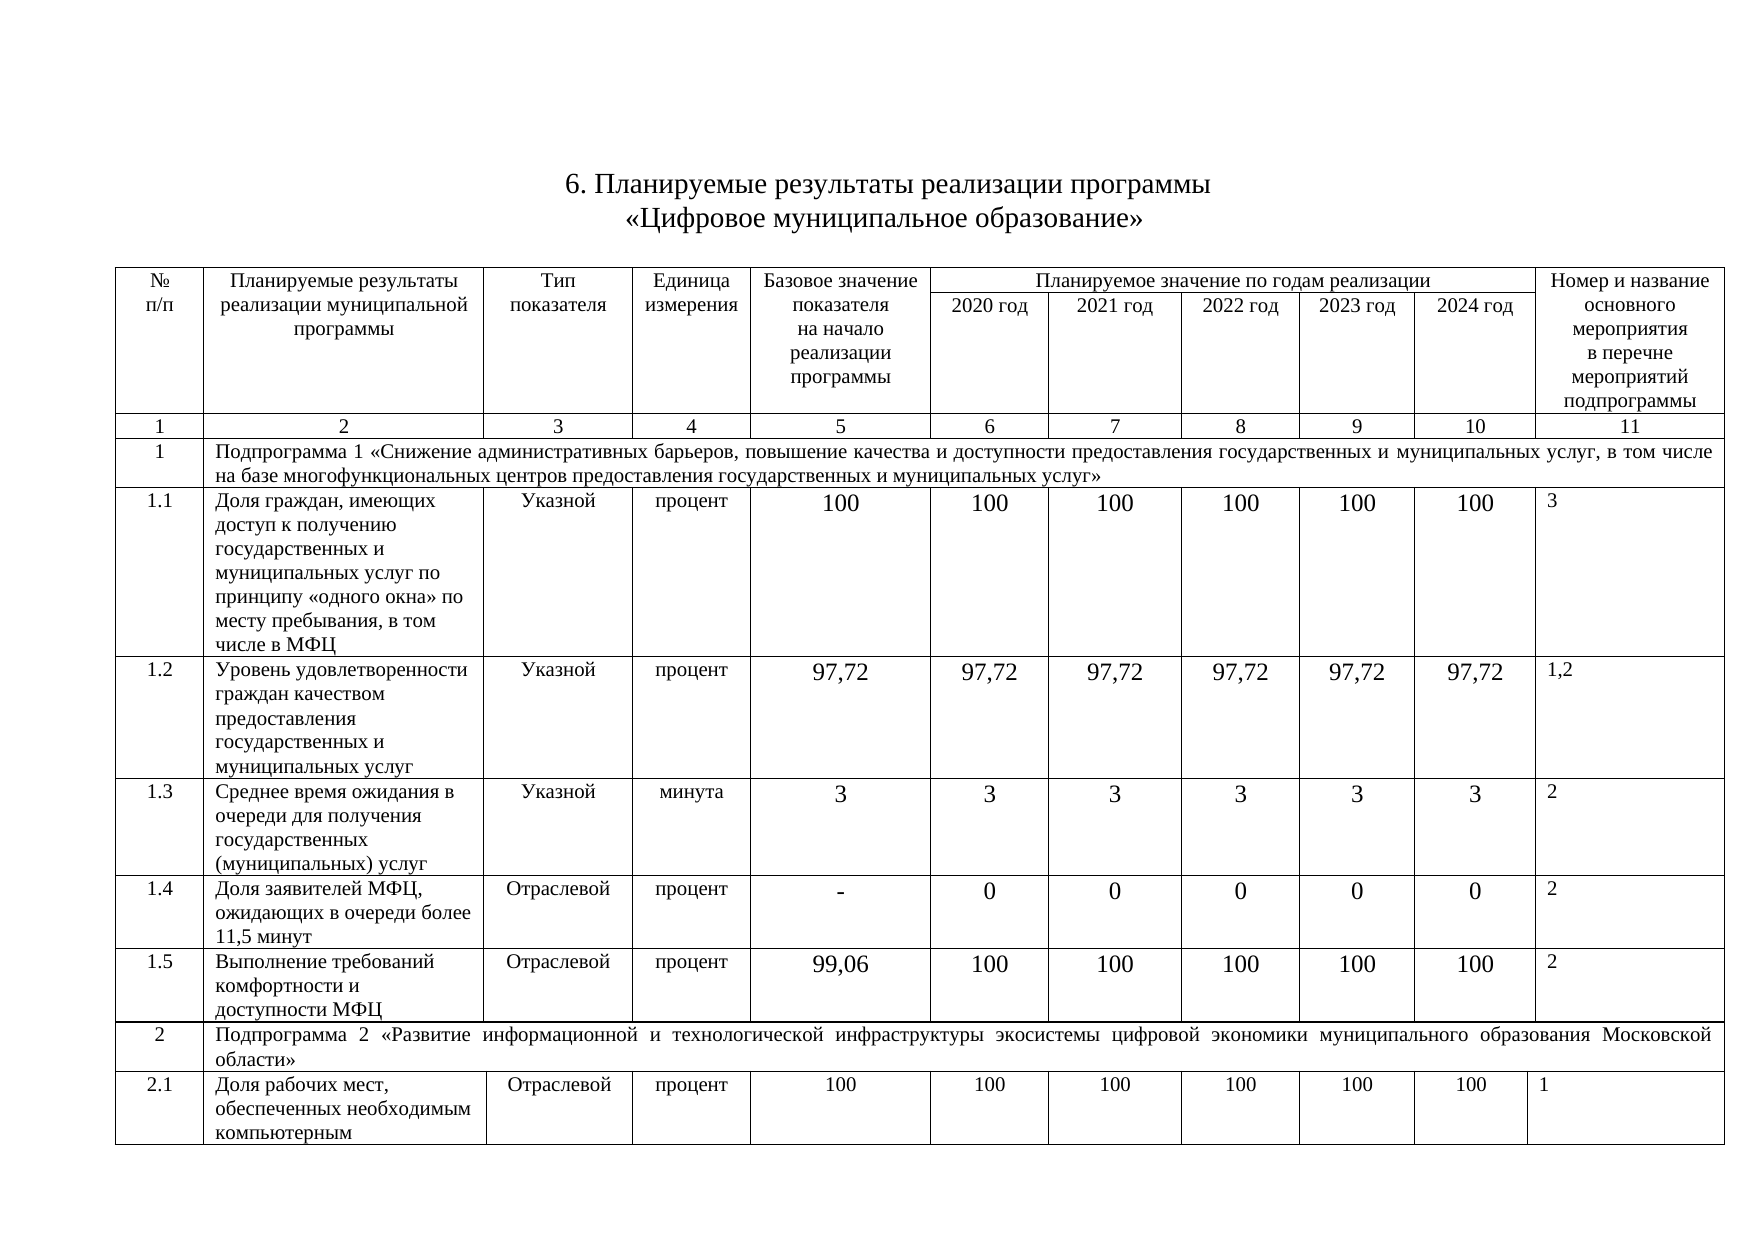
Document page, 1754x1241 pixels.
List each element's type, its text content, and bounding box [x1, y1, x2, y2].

table_cell 2 [204, 414, 483, 438]
table_cell 3 [931, 779, 1048, 875]
table_cell 6 [931, 414, 1048, 438]
table_cell Указной [484, 657, 632, 778]
table_cell 2 [1536, 876, 1724, 948]
table_cell 1.4 [116, 876, 203, 948]
table_cell 2.1 [116, 1072, 203, 1144]
table_cell минута [633, 779, 750, 875]
table_cell 0 [1300, 876, 1414, 948]
table_header Номер и название основного мероприятия в перечне мероприятий подпрограммы [1536, 268, 1724, 412]
table_cell 9 [1300, 414, 1414, 438]
table_cell 1 [116, 439, 203, 487]
table_cell 0 [1049, 876, 1181, 948]
table_cell 1.2 [116, 657, 203, 778]
table_header Единица измерения [633, 268, 750, 412]
table_cell процент [633, 488, 750, 656]
table_cell Отраслевой [484, 949, 632, 1021]
table_cell 100 [1049, 1072, 1181, 1144]
table_cell 100 [1300, 488, 1414, 656]
table_cell Уровень удовлетворенности граждан качеством предоставления государственных и муниципальных услуг [204, 657, 483, 778]
table_cell 0 [1415, 876, 1535, 948]
table_cell Отраслевой [487, 1072, 632, 1144]
table_cell 100 [751, 1072, 930, 1144]
table_cell 10 [1415, 414, 1535, 438]
table_cell 1 [1528, 1072, 1724, 1144]
text 6. Планируемые результаты реализации программы «Цифровое муниципальное образование» [103, 166, 1665, 233]
table_cell - [751, 876, 930, 948]
table_cell 3 [484, 414, 632, 438]
table_cell 97,72 [1049, 657, 1181, 778]
table_cell 8 [1182, 414, 1299, 438]
table_cell Доля граждан, имеющих доступ к получению государственных и муниципальных услуг по принципу «одного окна» по месту пребывания, в том числе в МФЦ [204, 488, 483, 656]
table_cell 97,72 [1182, 657, 1299, 778]
table_cell 100 [1182, 949, 1299, 1021]
table_cell 2022 год [1182, 293, 1299, 412]
table_cell 100 [1182, 1072, 1299, 1144]
table_cell 2 [1536, 779, 1724, 875]
table_header № п/п [116, 268, 203, 412]
table_cell процент [633, 949, 750, 1021]
table_cell 2 [1536, 949, 1724, 1021]
table_cell 99,06 [751, 949, 930, 1021]
table_cell 100 [931, 1072, 1048, 1144]
table_cell 100 [1049, 488, 1181, 656]
table_cell 5 [751, 414, 930, 438]
table_cell 1 [116, 414, 203, 438]
table_cell 97,72 [1415, 657, 1535, 778]
table_cell процент [633, 657, 750, 778]
table_cell 97,72 [931, 657, 1048, 778]
table_cell Подпрограмма 2 «Развитие информационной и технологической инфраструктуры экосистемы цифровой экономики муниципального образования Московской области» [204, 1023, 1724, 1071]
table_cell 2024 год [1415, 293, 1535, 412]
table_cell 100 [751, 488, 930, 656]
table_cell процент [633, 876, 750, 948]
table_cell Подпрограмма 1 «Снижение административных барьеров, повышение качества и доступности предоставления государственных и муниципальных услуг, в том числе на базе многофункциональных центров предоставления государственных и муниципальных услуг» [204, 439, 1724, 487]
table_cell Доля заявителей МФЦ, ожидающих в очереди более 11,5 минут [204, 876, 483, 948]
table_cell 4 [633, 414, 750, 438]
table_cell 100 [1415, 949, 1535, 1021]
table_cell Среднее время ожидания в очереди для получения государственных (муниципальных) услуг [204, 779, 483, 875]
table_cell 0 [1182, 876, 1299, 948]
table_cell 1,2 [1536, 657, 1724, 778]
table_cell 100 [1049, 949, 1181, 1021]
table_cell 2020 год [931, 293, 1048, 412]
table_header Базовое значение показателя на начало реализации программы [751, 268, 930, 412]
table_header Тип показателя [484, 268, 632, 412]
table_cell 100 [1415, 1072, 1527, 1144]
table_cell Отраслевой [484, 876, 632, 948]
table_header Планируемое значение по годам реализации [931, 268, 1535, 292]
table_cell Выполнение требований комфортности и доступности МФЦ [204, 949, 483, 1021]
table_cell 3 [1300, 779, 1414, 875]
table_header Планируемые результаты реализации муниципальной программы [204, 268, 483, 412]
table_cell 97,72 [1300, 657, 1414, 778]
table_cell 100 [1182, 488, 1299, 656]
table_cell 100 [1415, 488, 1535, 656]
table_cell 1.1 [116, 488, 203, 656]
table_cell 2 [116, 1023, 203, 1071]
table_cell 3 [1536, 488, 1724, 656]
table_cell 3 [1049, 779, 1181, 875]
table_cell процент [633, 1072, 750, 1144]
table_cell Указной [484, 488, 632, 656]
table_cell 100 [931, 488, 1048, 656]
table_cell 97,72 [751, 657, 930, 778]
table_cell 3 [751, 779, 930, 875]
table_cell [204, 1072, 486, 1144]
table_cell 100 [1300, 1072, 1414, 1144]
table_cell 1.3 [116, 779, 203, 875]
table_cell 2021 год [1049, 293, 1181, 412]
table_cell 1.5 [116, 949, 203, 1021]
table_cell 3 [1182, 779, 1299, 875]
table_cell 11 [1536, 414, 1724, 438]
table_cell Указной [484, 779, 632, 875]
table_cell 100 [931, 949, 1048, 1021]
table_cell 2023 год [1300, 293, 1414, 412]
table_cell 100 [1300, 949, 1414, 1021]
table_cell 7 [1049, 414, 1181, 438]
table_cell 3 [1415, 779, 1535, 875]
table_cell 0 [931, 876, 1048, 948]
